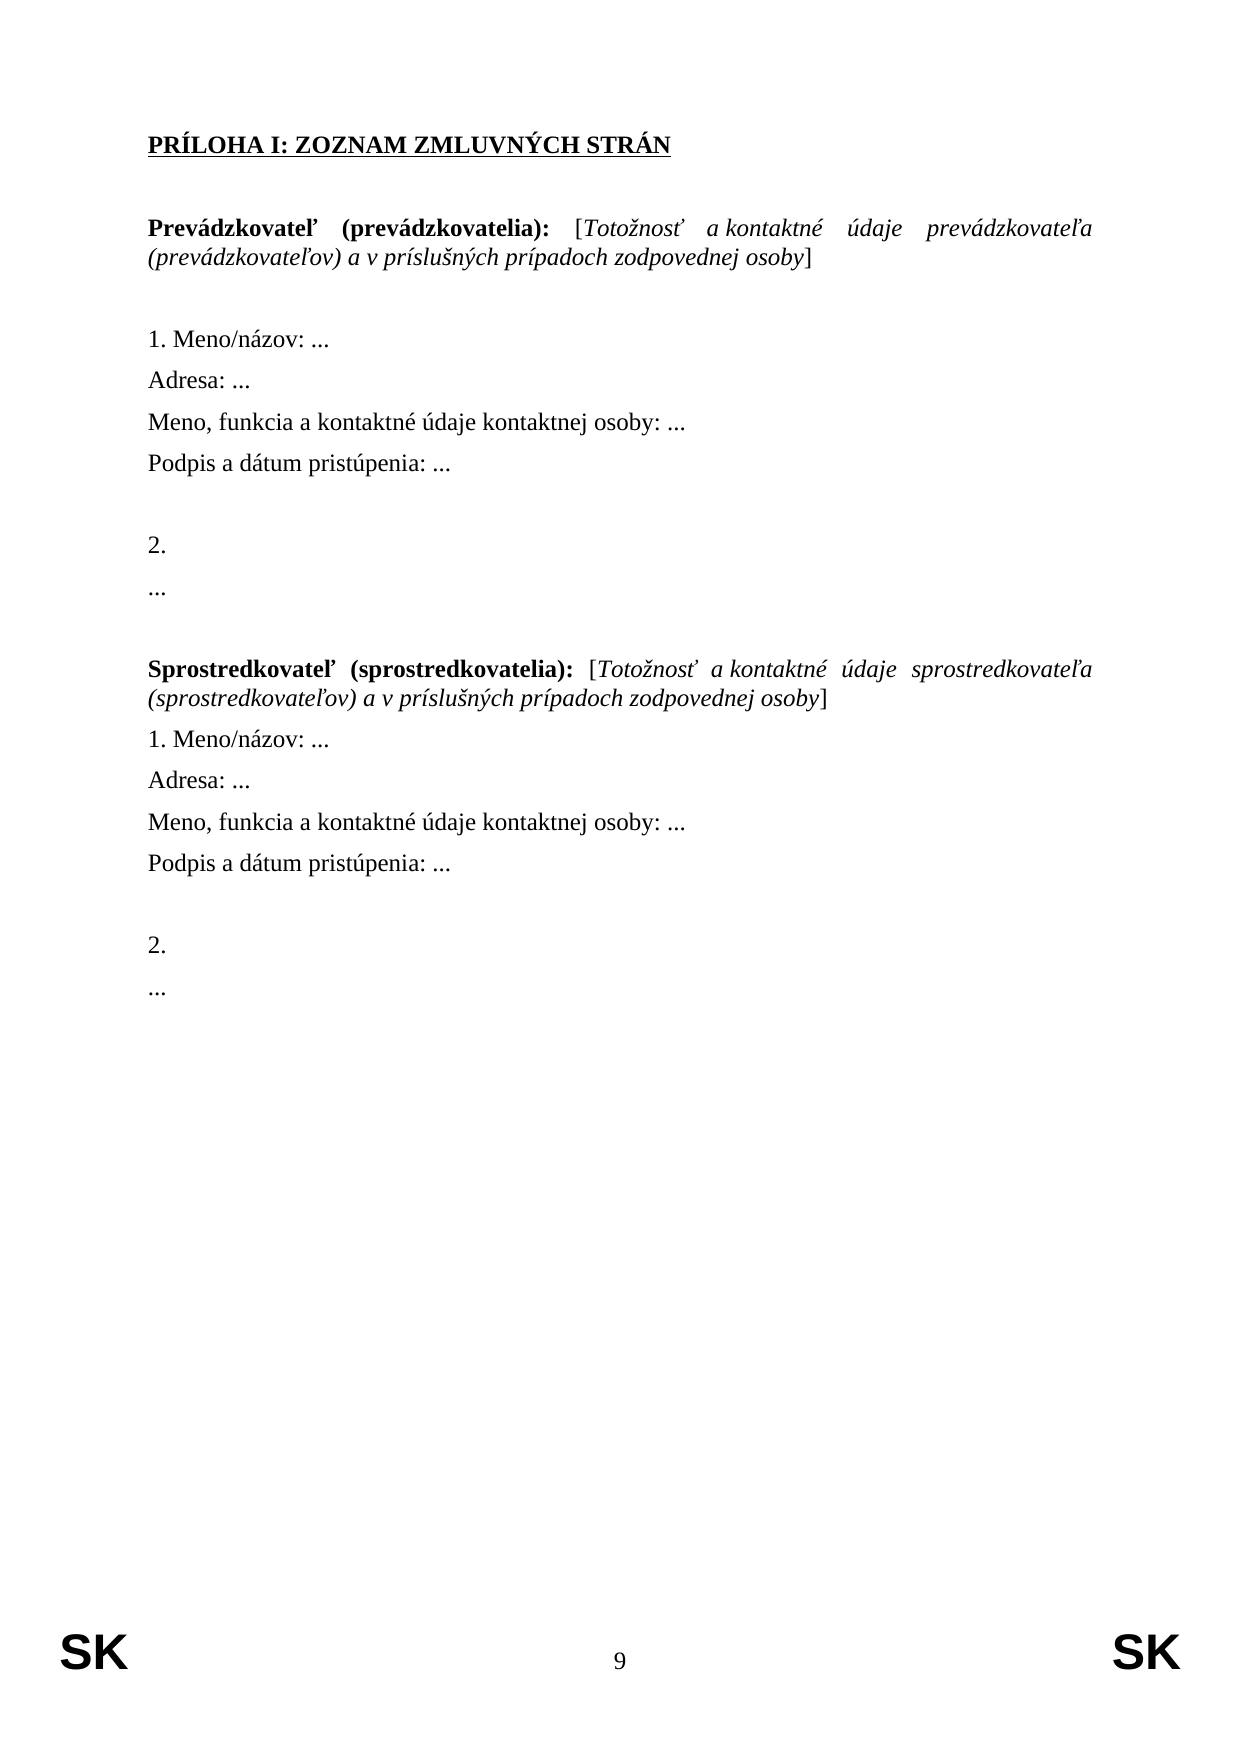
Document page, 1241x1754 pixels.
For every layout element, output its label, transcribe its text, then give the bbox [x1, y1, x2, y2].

text ... [148, 972, 1093, 1001]
text Podpis a dátum pristúpenia: ... [148, 848, 1093, 877]
text 2. [148, 931, 1093, 959]
text Meno, funkcia a kontaktné údaje kontaktnej osoby: ... [148, 407, 1093, 436]
text Adresa: ... [148, 766, 1093, 794]
text Podpis a dátum pristúpenia: ... [148, 448, 1093, 477]
text 1. Meno/názov: ... [148, 324, 1093, 353]
text 2. [148, 531, 1093, 559]
text ... [148, 572, 1093, 601]
text PRÍLOHA I: ZOZNAM ZMLUVNÝCH STRÁN [148, 131, 1093, 159]
text Adresa: ... [148, 366, 1093, 394]
text 1. Meno/názov: ... [148, 724, 1093, 753]
text Meno, funkcia a kontaktné údaje kontaktnej osoby: ... [148, 807, 1093, 836]
text Prevádzkovateľ (prevádzkovatelia): [Totožnosť a kontaktné údaje prevádzkovateľa (prevádzkovateľov) a v príslušných prípadoch zodpovednej osoby] [148, 213, 1093, 271]
text Sprostredkovateľ (sprostredkovatelia): [Totožnosť a kontaktné údaje sprostredkovateľa (sprostredkovateľov) a v príslušných prípadoch zodpovednej osoby] [148, 654, 1093, 712]
